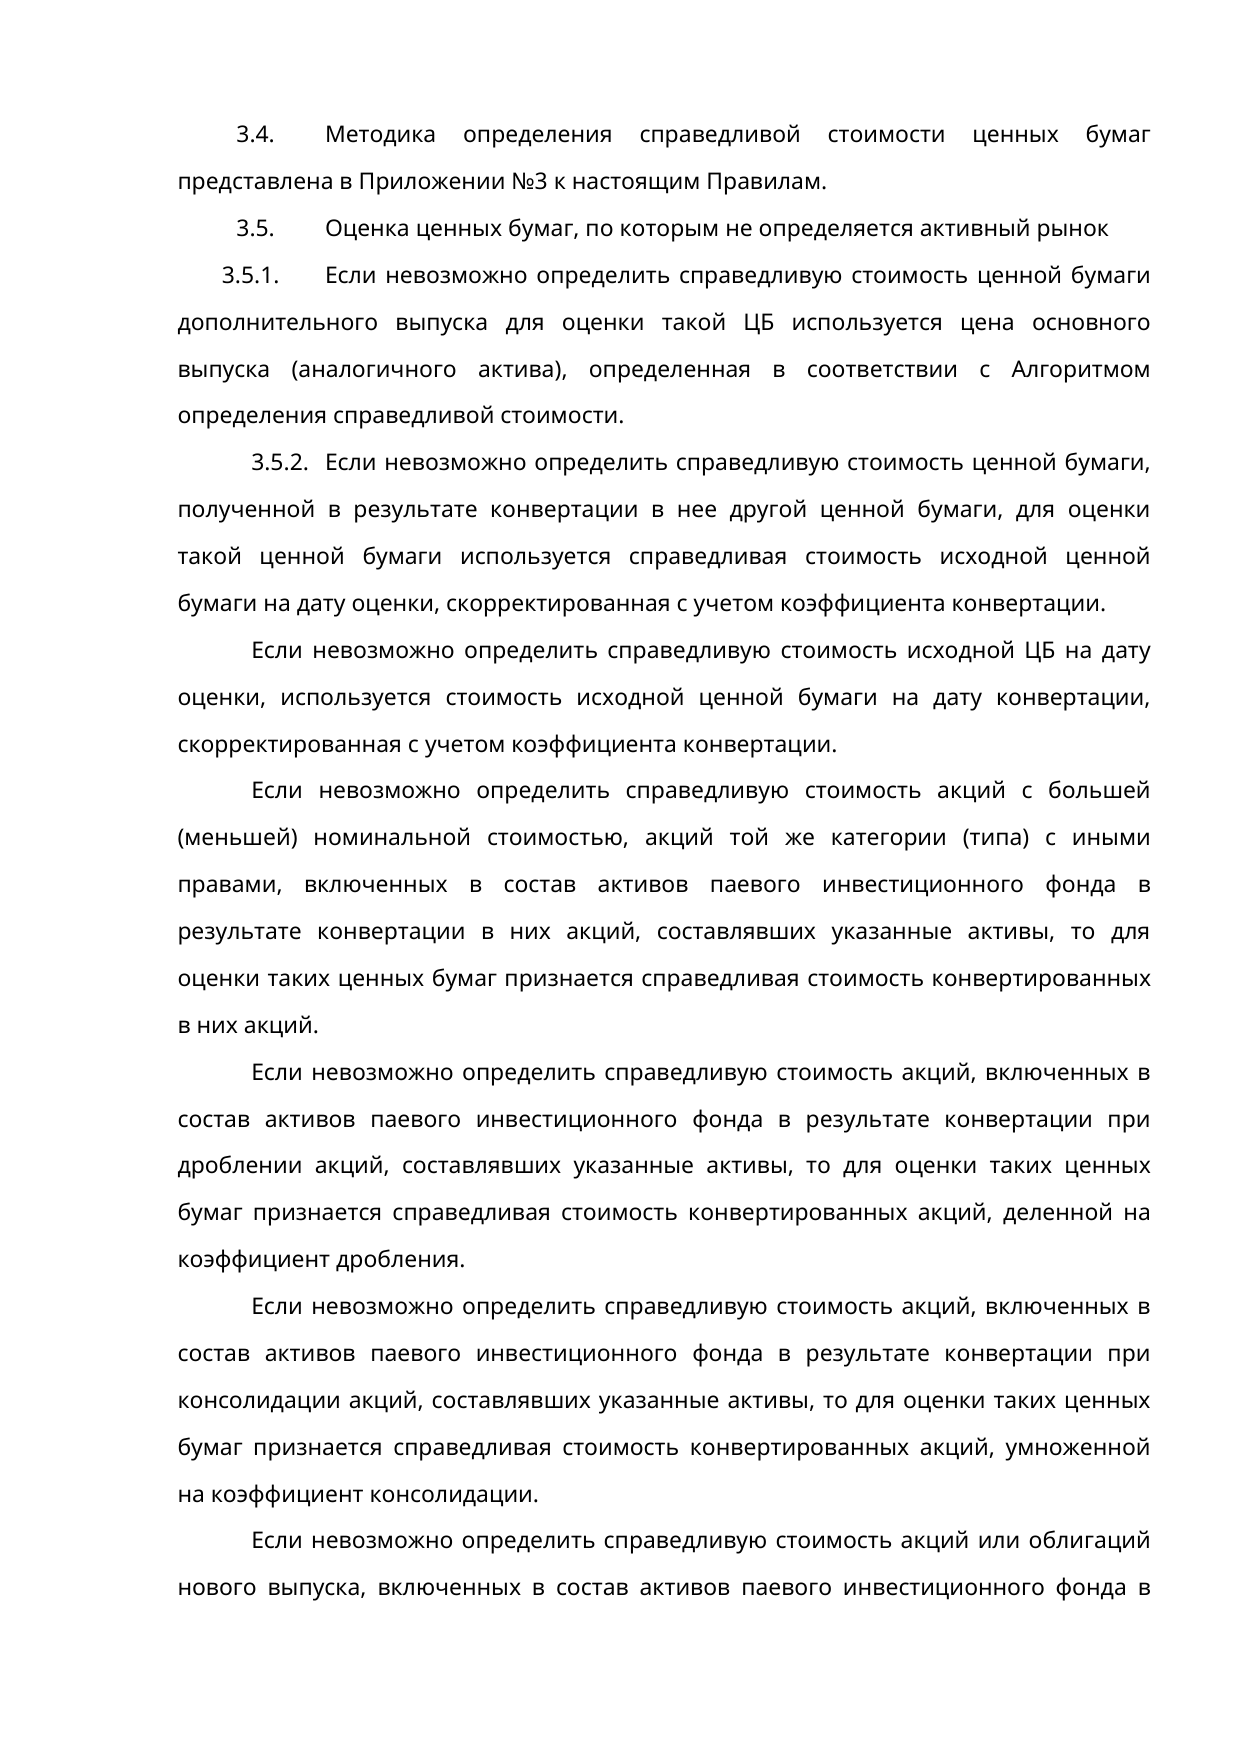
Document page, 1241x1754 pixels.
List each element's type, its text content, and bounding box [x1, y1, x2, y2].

list Оценка ценных бумаг, по которым не определяется активный рынок [236, 212, 1152, 243]
list Если невозможно определить справедливую стоимость ценной бумаги дополнительного выпуска для оценки такой ЦБ используется цена основного выпуска (аналогичного актива), определенная в соответствии с Алгоритмом определения справедливой стоимости. [177, 259, 1152, 431]
list Методика определения справедливой стоимости ценных бумаг представлена в Приложении №3 к настоящим Правилам. [177, 118, 1152, 196]
list Если невозможно определить справедливую стоимость акций, включенных в состав активов паевого инвестиционного фонда в результате конвертации при консолидации акций, составлявших указанные активы, то для оценки таких ценных бумаг признается справедливая стоимость конвертированных акций, умноженной на коэффициент консолидации. [177, 1290, 1152, 1509]
list Если невозможно определить справедливую стоимость акций, включенных в состав активов паевого инвестиционного фонда в результате конвертации при дроблении акций, составлявших указанные активы, то для оценки таких ценных бумаг признается справедливая стоимость конвертированных акций, деленной на коэффициент дробления. [177, 1056, 1152, 1274]
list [177, 1524, 1152, 1602]
list Если невозможно определить справедливую стоимость акций с большей (меньшей) номинальной стоимостью, акций той же категории (типа) с иными правами, включенных в состав активов паевого инвестиционного фонда в результате конвертации в них акций, составлявших указанные активы, то для оценки таких ценных бумаг признается справедливая стоимость конвертированных в них акций. [177, 774, 1152, 1040]
list Если невозможно определить справедливую стоимость исходной ЦБ на дату оценки, используется стоимость исходной ценной бумаги на дату конвертации, скорректированная с учетом коэффициента конвертации. [177, 634, 1152, 759]
list Если невозможно определить справедливую стоимость ценной бумаги, полученной в результате конвертации в нее другой ценной бумаги, для оценки такой ценной бумаги используется справедливая стоимость исходной ценной бумаги на дату оценки, скорректированная с учетом коэффициента конвертации. [177, 446, 1152, 618]
